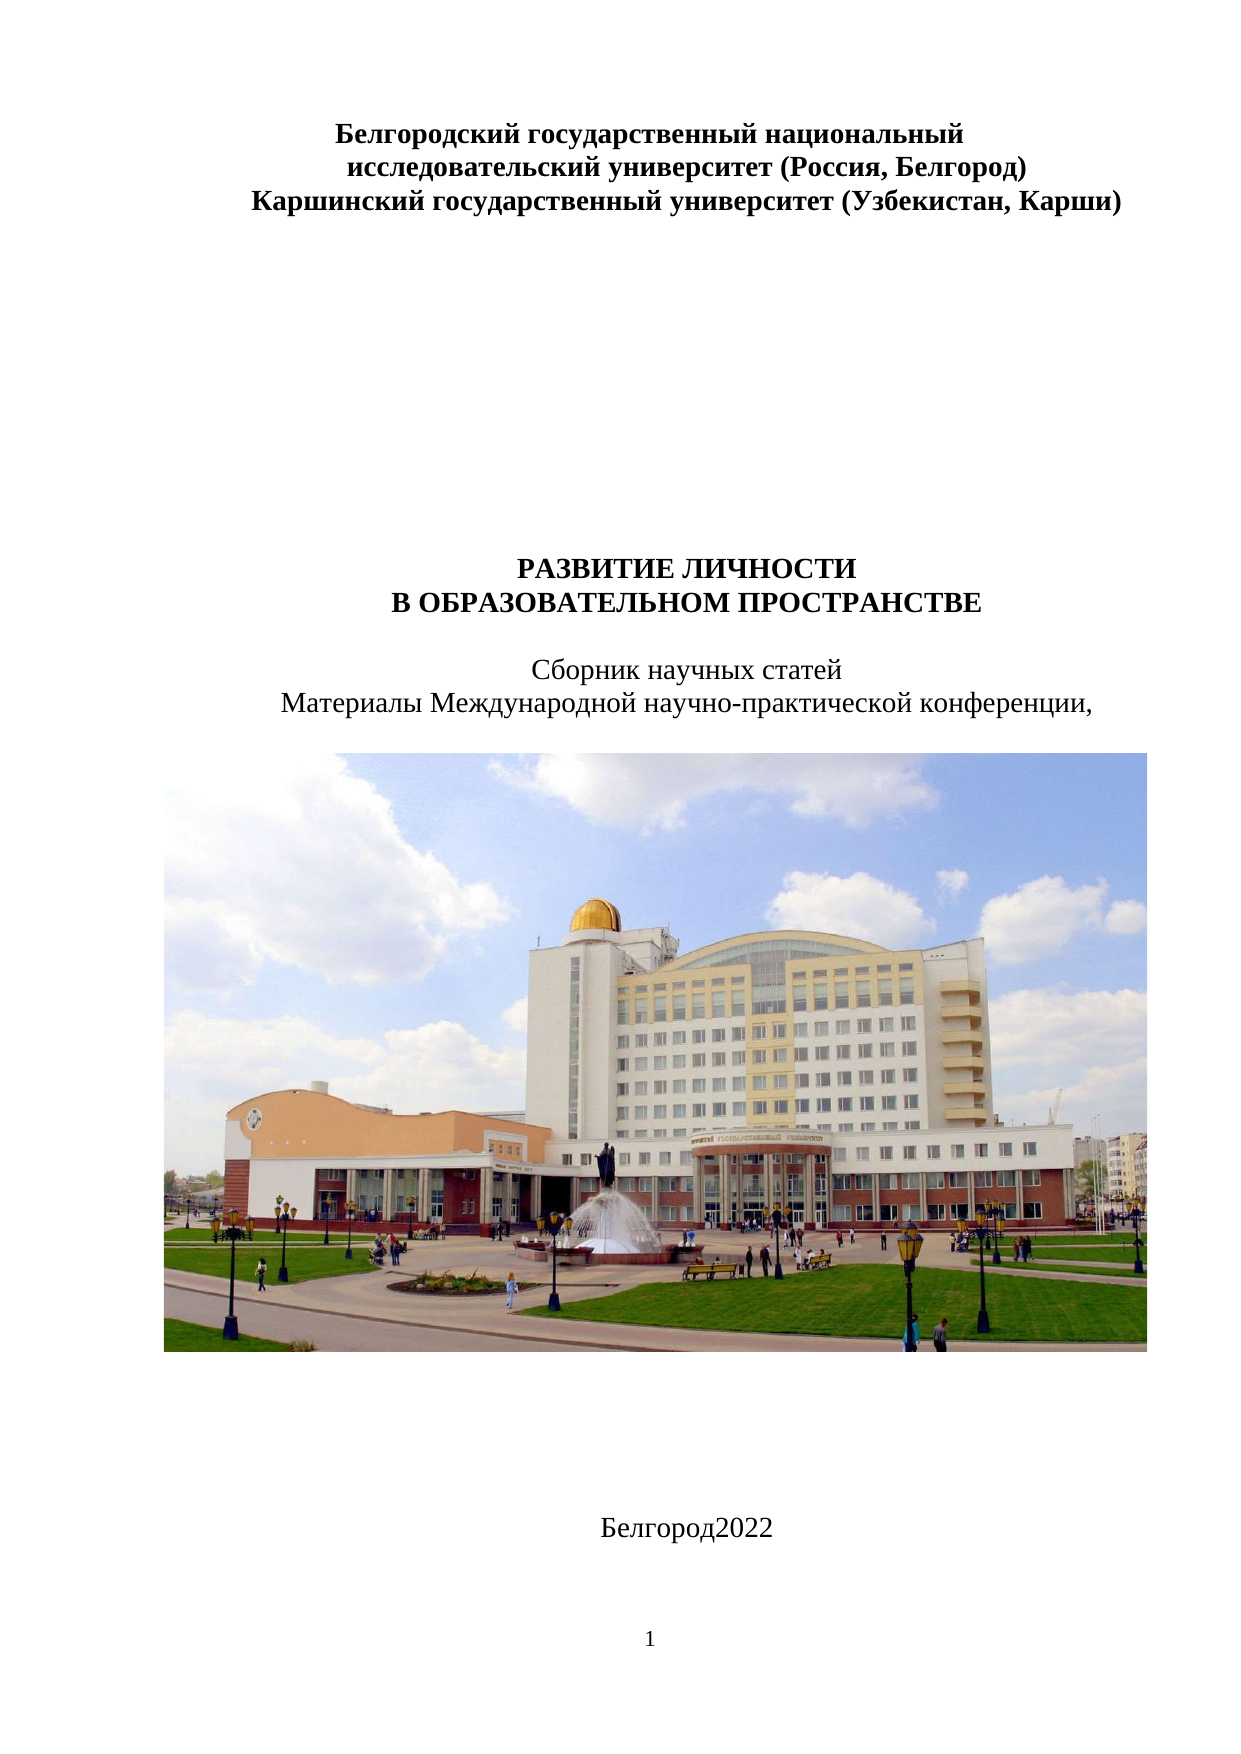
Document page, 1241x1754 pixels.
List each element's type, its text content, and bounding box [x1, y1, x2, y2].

text Материалы Международной научно-практической конференции, [230, 686, 1143, 719]
text Белгород2022 [230, 1510, 1143, 1543]
picture [163, 753, 1148, 1352]
text Каршинский государственный университет (Узбекистан, Карши) [251, 183, 1194, 217]
subtitle Белгородский государственный национальный исследовательский университет (Россия, Белгород) [335, 116, 1194, 183]
text В ОБРАЗОВАТЕЛЬНОМ ПРОСТРАНСТВЕ [230, 586, 1143, 619]
text Сборник научных статей [230, 652, 1143, 686]
subtitle РАЗВИТИЕ ЛИЧНОСТИ [230, 552, 1143, 586]
